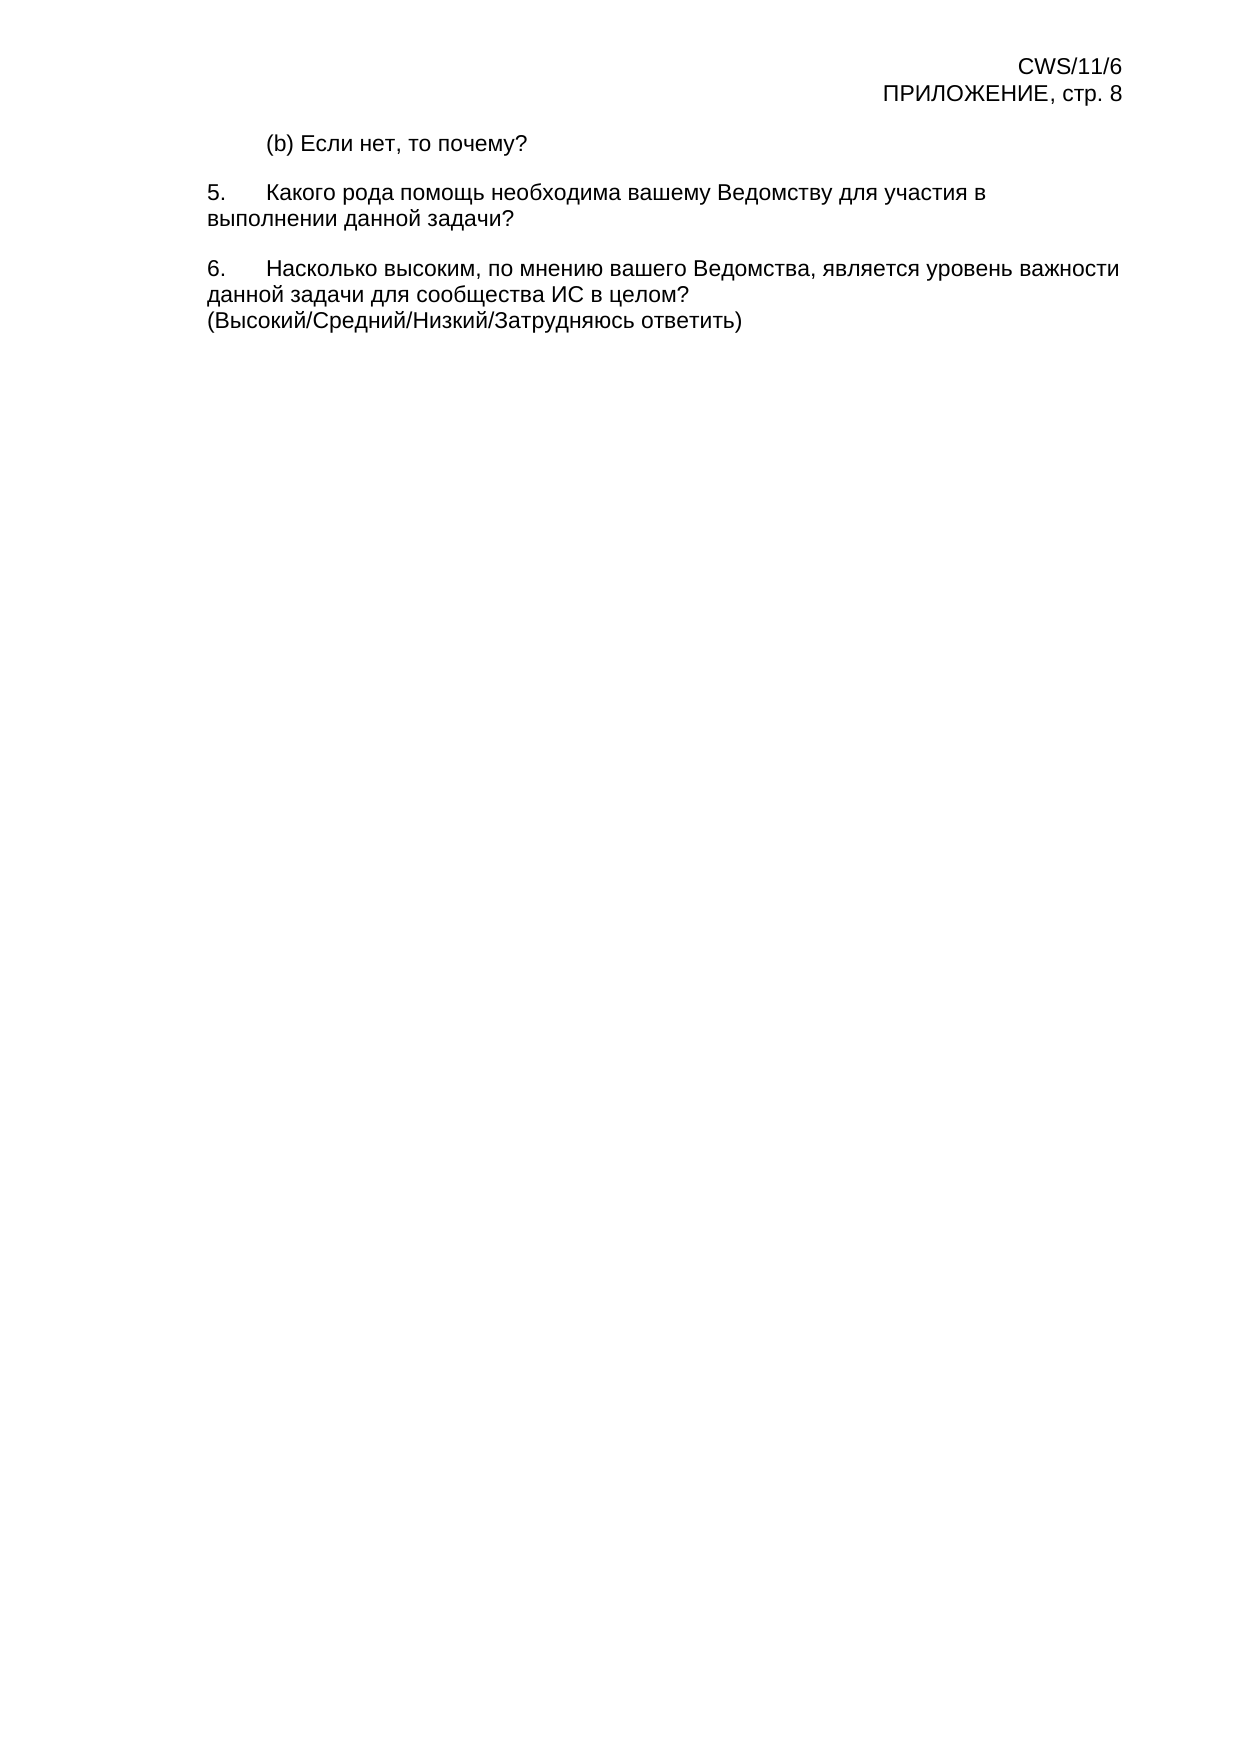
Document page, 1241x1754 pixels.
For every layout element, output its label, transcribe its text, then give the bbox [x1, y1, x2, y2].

list (b) Если нет, то почему? [207, 130, 1122, 156]
text Какого рода помощь необходима вашему Ведомству для участия в выполнении данной задачи? [207, 179, 1122, 232]
text Насколько высоким, по мнению вашего Ведомства, является уровень важности данной задачи для сообщества ИС в целом? (Высокий/Средний/Низкий/Затрудняюсь ответить) [207, 255, 1122, 334]
